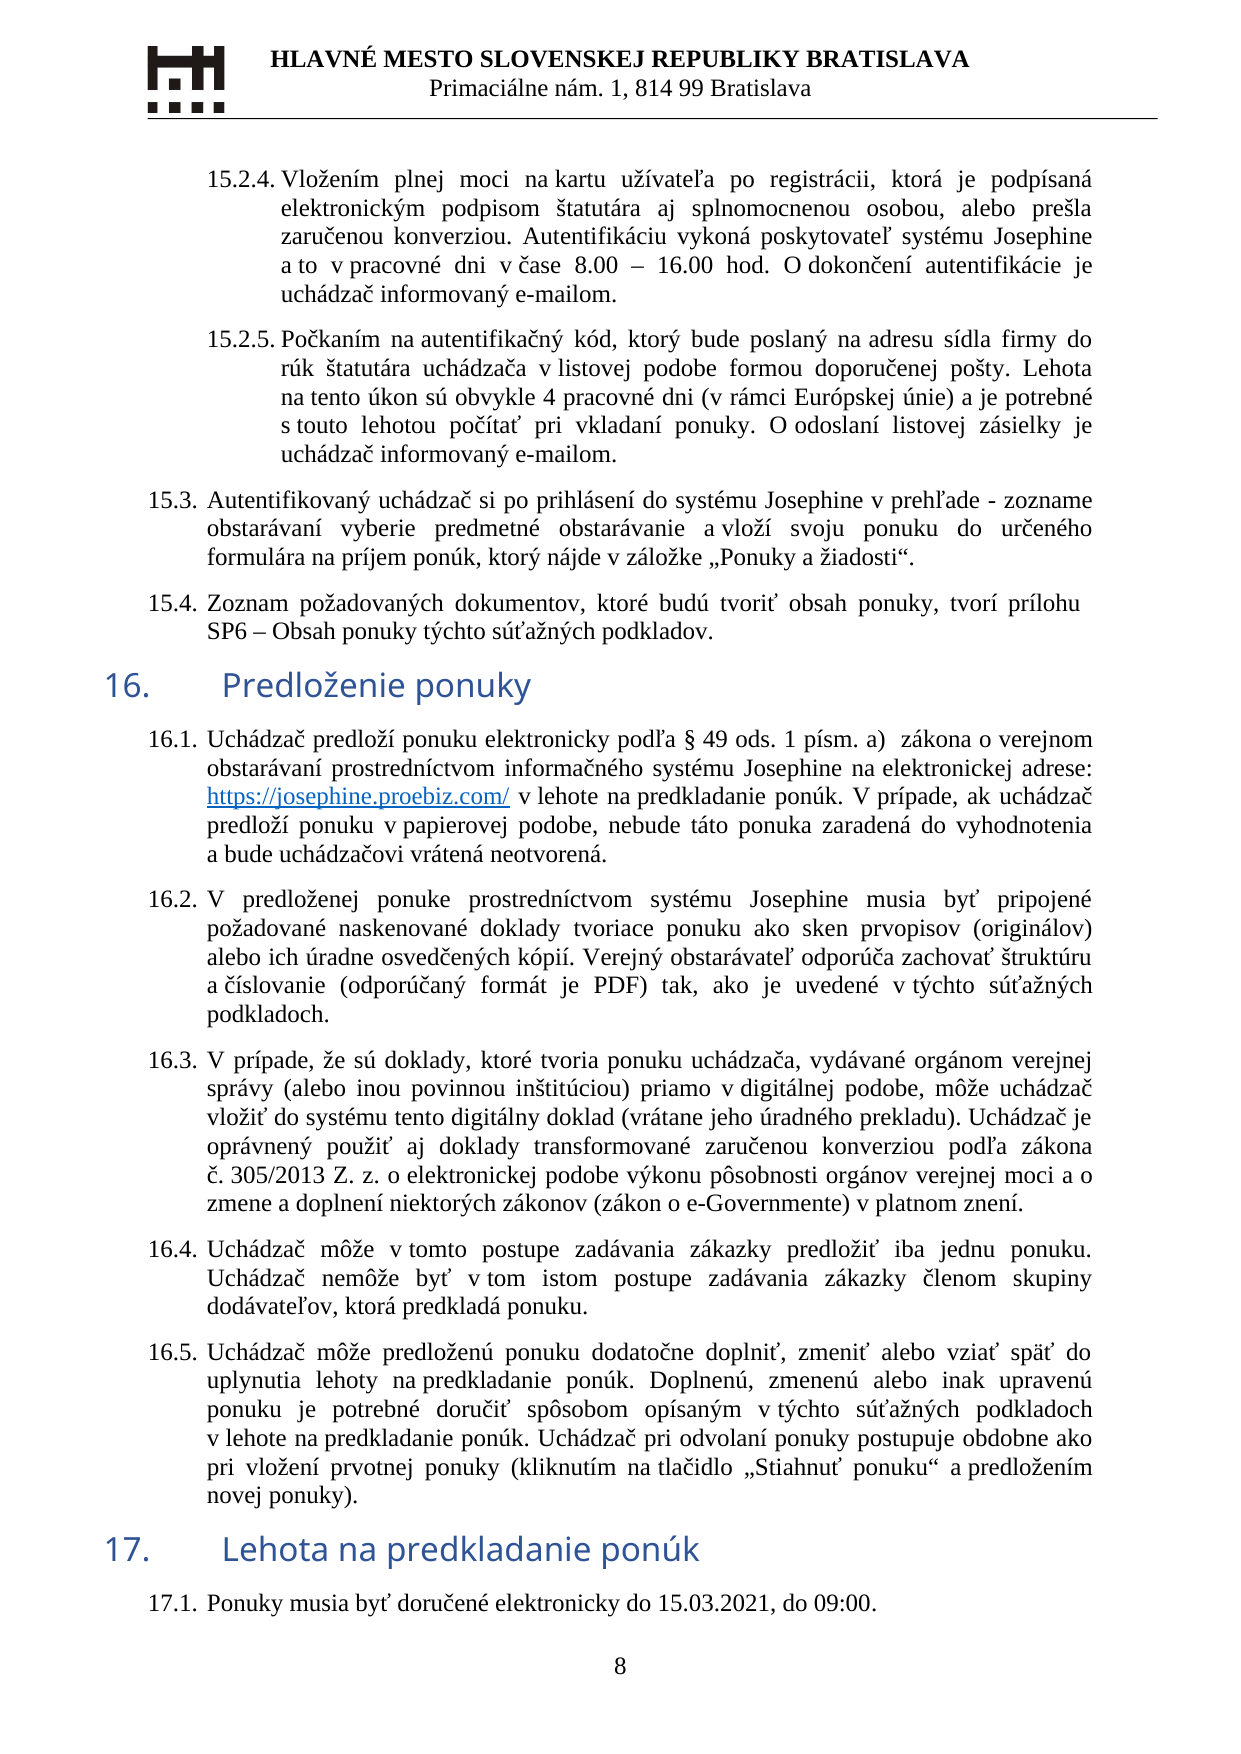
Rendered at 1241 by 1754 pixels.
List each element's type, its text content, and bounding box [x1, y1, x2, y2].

list Autentifikovaný uchádzač si po prihlásení do systému Josephine v prehľade - zozname obstarávaní vyberie predmetné obstarávanie a vloží svoju ponuku do určeného formulára na príjem ponúk, ktorý nájde v záložke „Ponuky a žiadosti“. [148, 485, 1093, 571]
list V prípade, že sú doklady, ktoré tvoria ponuku uchádzača, vydávané orgánom verejnej správy (alebo inou povinnou inštitúciou) priamo v digitálnej podobe, môže uchádzač vložiť do systému tento digitálny doklad (vrátane jeho úradného prekladu). Uchádzač je oprávnený použiť aj doklady transformované zaručenou konverziou podľa zákona č. 305/2013 Z. z. o elektronickej podobe výkonu pôsobnosti orgánov verejnej moci a o zmene a doplnení niektorých zákonov (zákon o e-Governmente) v platnom znení. [148, 1045, 1093, 1217]
subtitle Lehota na predkladanie ponúk [103, 1526, 1093, 1571]
list Uchádzač predloží ponuku elektronicky podľa § 49 ods. 1 písm. a) zákona o verejnom obstarávaní prostredníctvom informačného systému Josephine na elektronickej adrese: https://josephine.proebiz.com/ v lehote na predkladanie ponúk. V prípade, ak uchádzač predloží ponuku v papierovej podobe, nebude táto ponuka zaradená do vyhodnotenia a bude uchádzačovi vrátená neotvorená. [148, 724, 1093, 868]
list Počkaním na autentifikačný kód, ktorý bude poslaný na adresu sídla firmy do rúk štatutára uchádzača v listovej podobe formou doporučenej pošty. Lehota na tento úkon sú obvykle 4 pracovné dni (v rámci Európskej únie) a je potrebné s touto lehotou počítať pri vkladaní ponuky. O odoslaní listovej zásielky je uchádzač informovaný e-mailom. [207, 324, 1093, 468]
list Ponuky musia byť doručené elektronicky do 15.03.2021, do 09:00. [148, 1588, 1093, 1617]
subtitle Predloženie ponuky [103, 662, 1093, 707]
picture [147, 46, 225, 113]
list V predloženej ponuke prostredníctvom systému Josephine musia byť pripojené požadované naskenované doklady tvoriace ponuku ako sken prvopisov (originálov) alebo ich úradne osvedčených kópií. Verejný obstarávateľ odporúča zachovať štruktúru a číslovanie (odporúčaný formát je PDF) tak, ako je uvedené v týchto súťažných podkladoch. [148, 884, 1093, 1028]
list Uchádzač môže v tomto postupe zadávania zákazky predložiť iba jednu ponuku. Uchádzač nemôže byť v tom istom postupe zadávania zákazky členom skupiny dodávateľov, ktorá predkladá ponuku. [148, 1234, 1093, 1320]
list Uchádzač môže predloženú ponuku dodatočne doplniť, zmeniť alebo vziať späť do uplynutia lehoty na predkladanie ponúk. Doplnenú, zmenenú alebo inak upravenú ponuku je potrebné doručiť spôsobom opísaným v týchto súťažných podkladoch v lehote na predkladanie ponúk. Uchádzač pri odvolaní ponuky postupuje obdobne ako pri vložení prvotnej ponuky (kliknutím na tlačidlo „Stiahnuť ponuku“ a predložením novej ponuky). [148, 1337, 1093, 1509]
list Vložením plnej moci na kartu užívateľa po registrácii, ktorá je podpísaná elektronickým podpisom štatutára aj splnomocnenou osobou, alebo prešla zaručenou konverziou. Autentifikáciu vykoná poskytovateľ systému Josephine a to v pracovné dni v čase 8.00 – 16.00 hod. O dokončení autentifikácie je uchádzač informovaný e-mailom. [207, 164, 1093, 308]
list Zoznam požadovaných dokumentov, ktoré budú tvoriť obsah ponuky, tvorí prílohu SP6 – Obsah ponuky týchto súťažných podkladov. [148, 588, 1093, 645]
